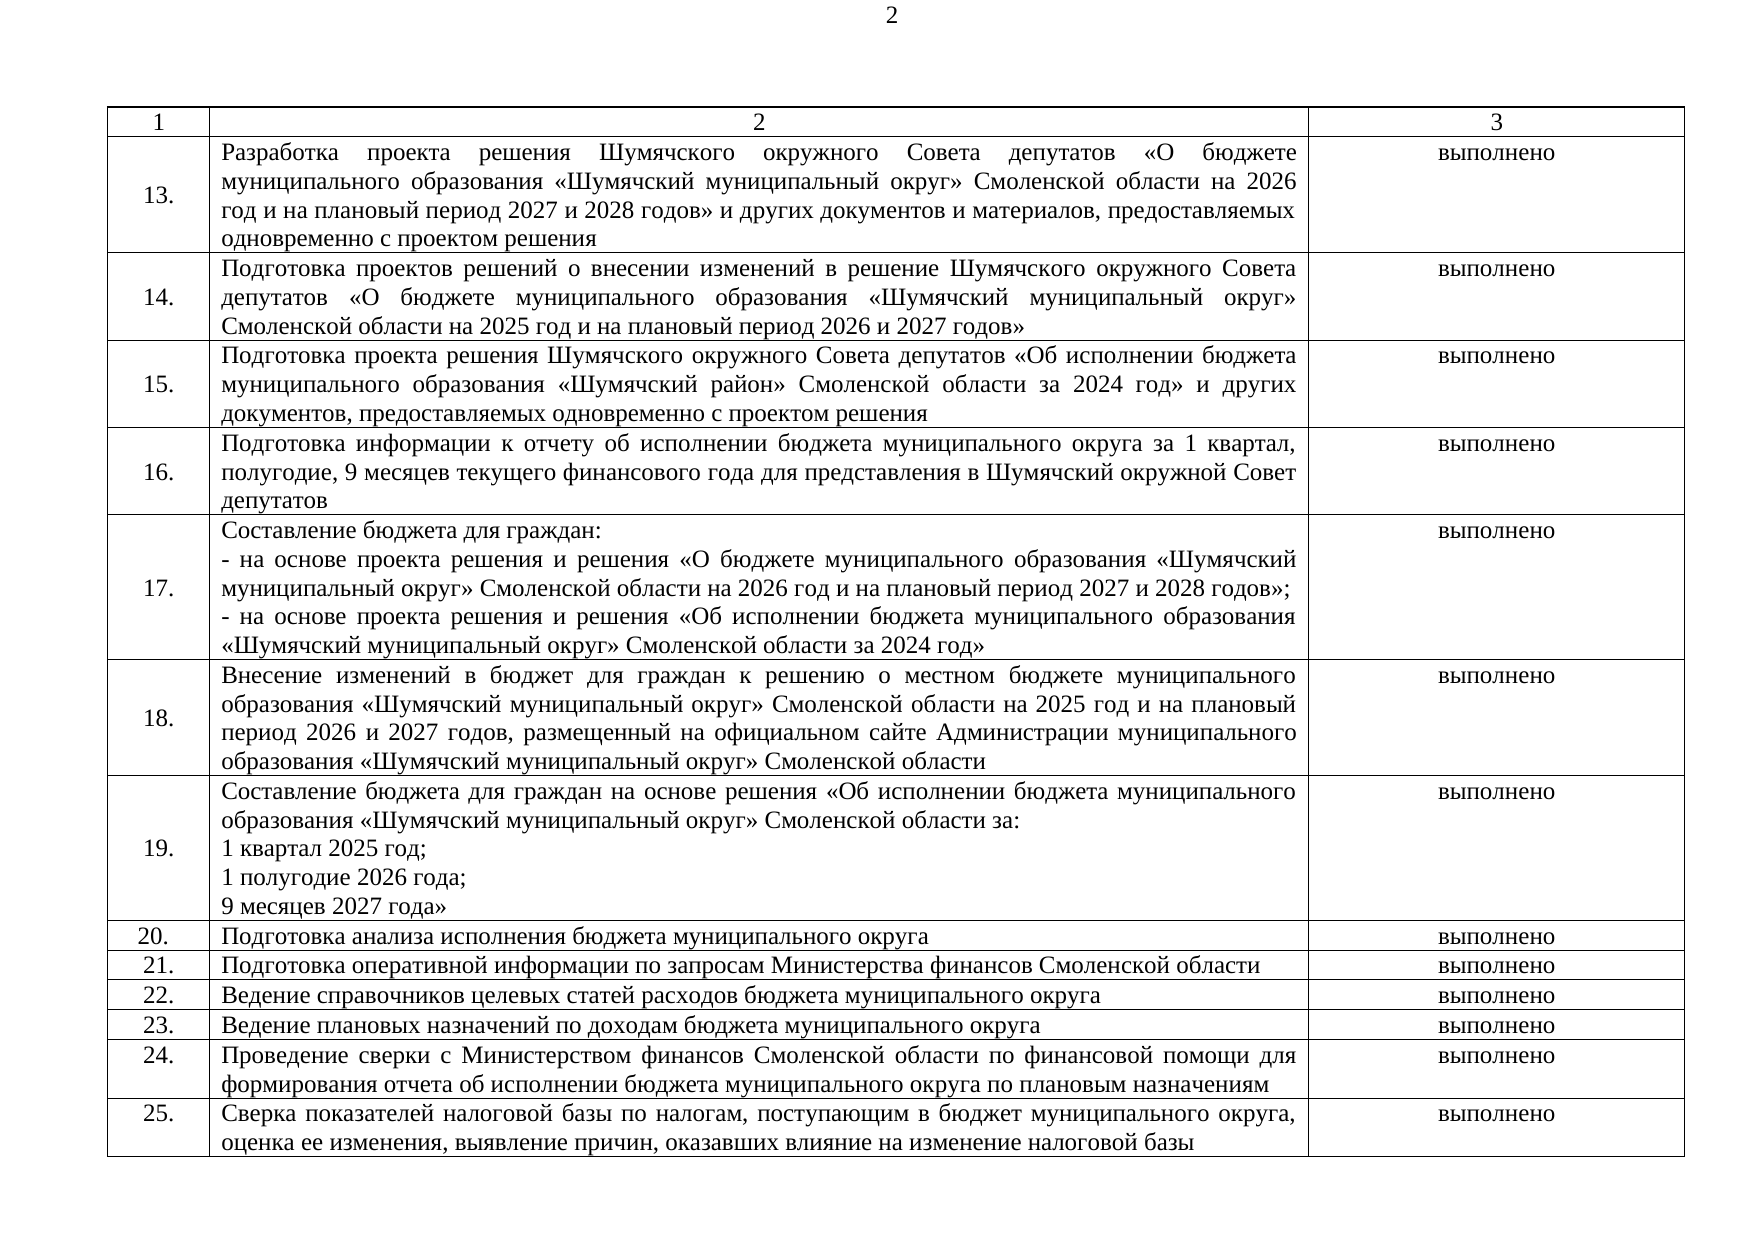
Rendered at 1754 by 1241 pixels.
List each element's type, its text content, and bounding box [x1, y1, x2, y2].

table_cell Подготовка проектов решений о внесении изменений в решение Шумячского окружного Совета депутатов «О бюджете муниципального образования «Шумячский муниципальный округ» Смоленской области на 2025 год и на плановый период 2026 и 2027 годов» [210, 253, 1308, 339]
table_cell 17. [108, 515, 209, 659]
table_cell Разработка проекта решения Шумячского окружного Совета депутатов «О бюджете муниципального образования «Шумячский муниципальный округ» Смоленской области на 2026 год и на плановый период 2027 и 2028 годов» и других документов и материалов, предоставляемых одновременно с проектом решения [210, 137, 1308, 252]
table_cell выполнено [1309, 428, 1684, 514]
table_cell выполнено [1309, 776, 1684, 920]
table_cell 21. [108, 951, 209, 979]
table_cell 18. [108, 660, 209, 775]
table_cell выполнено [1309, 1010, 1684, 1039]
table_header 2 [210, 108, 1308, 136]
table_cell Составление бюджета для граждан на основе решения «Об исполнении бюджета муниципального образования «Шумячский муниципальный округ» Смоленской области за: 1 квартал 2025 год; 1 полугодие 2026 года; 9 месяцев 2027 года» [210, 776, 1308, 920]
table_header 3 [1309, 108, 1684, 136]
table_cell Ведение плановых назначений по доходам бюджета муниципального округа [210, 1010, 1308, 1039]
table_cell выполнено [1309, 660, 1684, 775]
table_cell 19. [108, 776, 209, 920]
table_cell выполнено [1309, 341, 1684, 427]
table_cell Подготовка информации к отчету об исполнении бюджета муниципального округа за 1 квартал, полугодие, 9 месяцев текущего финансового года для представления в Шумячский окружной Совет депутатов [210, 428, 1308, 514]
table_header 1 [108, 108, 209, 136]
table_cell Составление бюджета для граждан: - на основе проекта решения и решения «О бюджете муниципального образования «Шумячский муниципальный округ» Смоленской области на 2026 год и на плановый период 2027 и 2028 годов»; - на основе проекта решения и решения «Об исполнении бюджета муниципального образования «Шумячский муниципальный округ» Смоленской области за 2024 год» [210, 515, 1308, 659]
table_cell 13. [108, 137, 209, 252]
table_cell Подготовка оперативной информации по запросам Министерства финансов Смоленской области [210, 951, 1308, 979]
table_cell выполнено [1309, 137, 1684, 252]
table_cell 23. [108, 1010, 209, 1039]
table_cell Подготовка проекта решения Шумячского окружного Совета депутатов «Об исполнении бюджета муниципального образования «Шумячский район» Смоленской области за 2024 год» и других документов, предоставляемых одновременно с проектом решения [210, 341, 1308, 427]
table_cell выполнено [1309, 921, 1684, 949]
table_cell выполнено [1309, 980, 1684, 1009]
table_cell 16. [108, 428, 209, 514]
table_cell Ведение справочников целевых статей расходов бюджета муниципального округа [210, 980, 1308, 1009]
table_cell Внесение изменений в бюджет для граждан к решению о местном бюджете муниципального образования «Шумячский муниципальный округ» Смоленской области на 2025 год и на плановый период 2026 и 2027 годов, размещенный на официальном сайте Администрации муниципального образования «Шумячский муниципальный округ» Смоленской области [210, 660, 1308, 775]
table_cell Сверка показателей налоговой базы по налогам, поступающим в бюджет муниципального округа, оценка ее изменения, выявление причин, оказавших влияние на изменение налоговой базы [210, 1099, 1308, 1156]
table_cell 25. [108, 1099, 209, 1156]
table_cell 15. [108, 341, 209, 427]
table_cell выполнено [1309, 1040, 1684, 1097]
table_cell выполнено [1309, 1099, 1684, 1156]
table_cell 14. [108, 253, 209, 339]
table_cell Подготовка анализа исполнения бюджета муниципального округа [210, 921, 1308, 949]
table_cell выполнено [1309, 951, 1684, 979]
table_cell 24. [108, 1040, 209, 1097]
table_cell выполнено [1309, 515, 1684, 659]
table_cell выполнено [1309, 253, 1684, 339]
table_cell 20. [108, 921, 209, 949]
table_cell 22. [108, 980, 209, 1009]
table_cell Проведение сверки с Министерством финансов Смоленской области по финансовой помощи для формирования отчета об исполнении бюджета муниципального округа по плановым назначениям [210, 1040, 1308, 1097]
